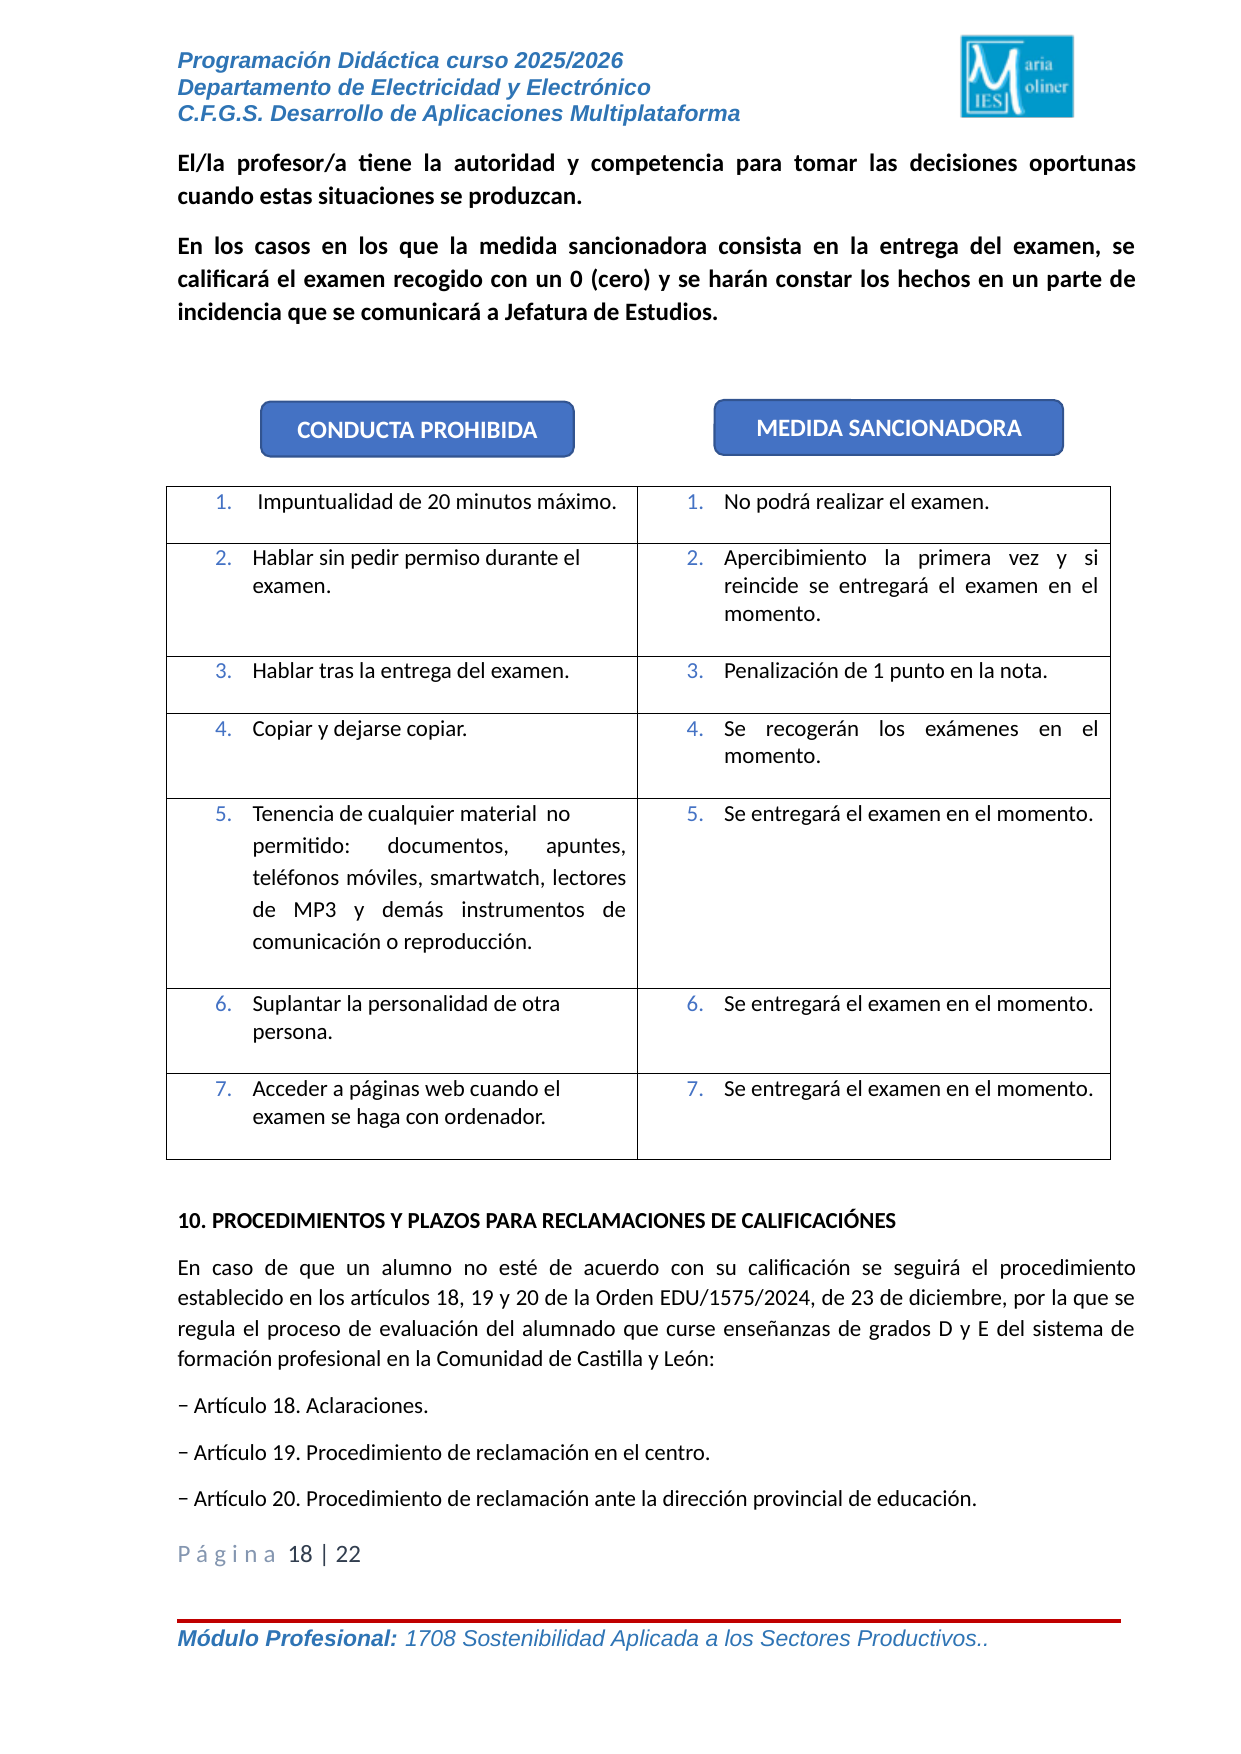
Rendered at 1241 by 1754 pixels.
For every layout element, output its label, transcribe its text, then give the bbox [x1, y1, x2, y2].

list El/la profesor/a tiene la autoridad y competencia para tomar las decisiones oportunas cuando estas situaciones se produzcan. [177, 148, 1137, 211]
table_cell Se recogerán los exámenes en el momento. [638, 714, 1110, 798]
table_cell Tenencia de cualquier material no permitido: documentos, apuntes, teléfonos móviles, smartwatch, lectores de MP3 y demás instrumentos de comunicación o reproducción. [167, 799, 637, 988]
table_cell Copiar y dejarse copiar. [167, 714, 637, 798]
table_cell Se entregará el examen en el momento. [638, 799, 1110, 988]
table_cell Acceder a páginas web cuando el examen se haga con ordenador. [167, 1074, 637, 1158]
text 10. PROCEDIMIENTOS Y PLAZOS PARA RECLAMACIONES DE CALIFICACIÓNES [177, 1206, 1137, 1234]
text En caso de que un alumno no esté de acuerdo con su calificación se seguirá el procedimiento establecido en los artículos 18, 19 y 20 de la Orden EDU/1575/2024, de 23 de diciembre, por la que se regula el proceso de evaluación del alumnado que curse enseñanzas de grados D y E del sistema de formación profesional en la Comunidad de Castilla y León: [177, 1253, 1137, 1372]
table_cell Hablar tras la entrega del examen. [167, 657, 637, 713]
picture [940, 29, 1100, 135]
table_cell Suplantar la personalidad de otra persona. [167, 989, 637, 1073]
table_cell Apercibimiento la primera vez y si reincide se entregará el examen en el momento. [638, 544, 1110, 656]
table_cell Se entregará el examen en el momento. [638, 1074, 1110, 1158]
table_cell Hablar sin pedir permiso durante el examen. [167, 544, 637, 656]
text − Artículo 18. Aclaraciones. [177, 1391, 1137, 1419]
text − Artículo 19. Procedimiento de reclamación en el centro. [177, 1438, 1137, 1466]
table_cell Se entregará el examen en el momento. [638, 989, 1110, 1073]
table_header No podrá realizar el examen. [638, 487, 1110, 542]
table_cell Penalización de 1 punto en la nota. [638, 657, 1110, 713]
text En los casos en los que la medida sancionadora consista en la entrega del examen, se calificará el examen recogido con un 0 (cero) y se harán constar los hechos en un parte de incidencia que se comunicará a Jefatura de Estudios. [177, 230, 1137, 326]
text − Artículo 20. Procedimiento de reclamación ante la dirección provincial de educación. [177, 1484, 1137, 1513]
table_header Impuntualidad de 20 minutos máximo. [167, 487, 637, 542]
